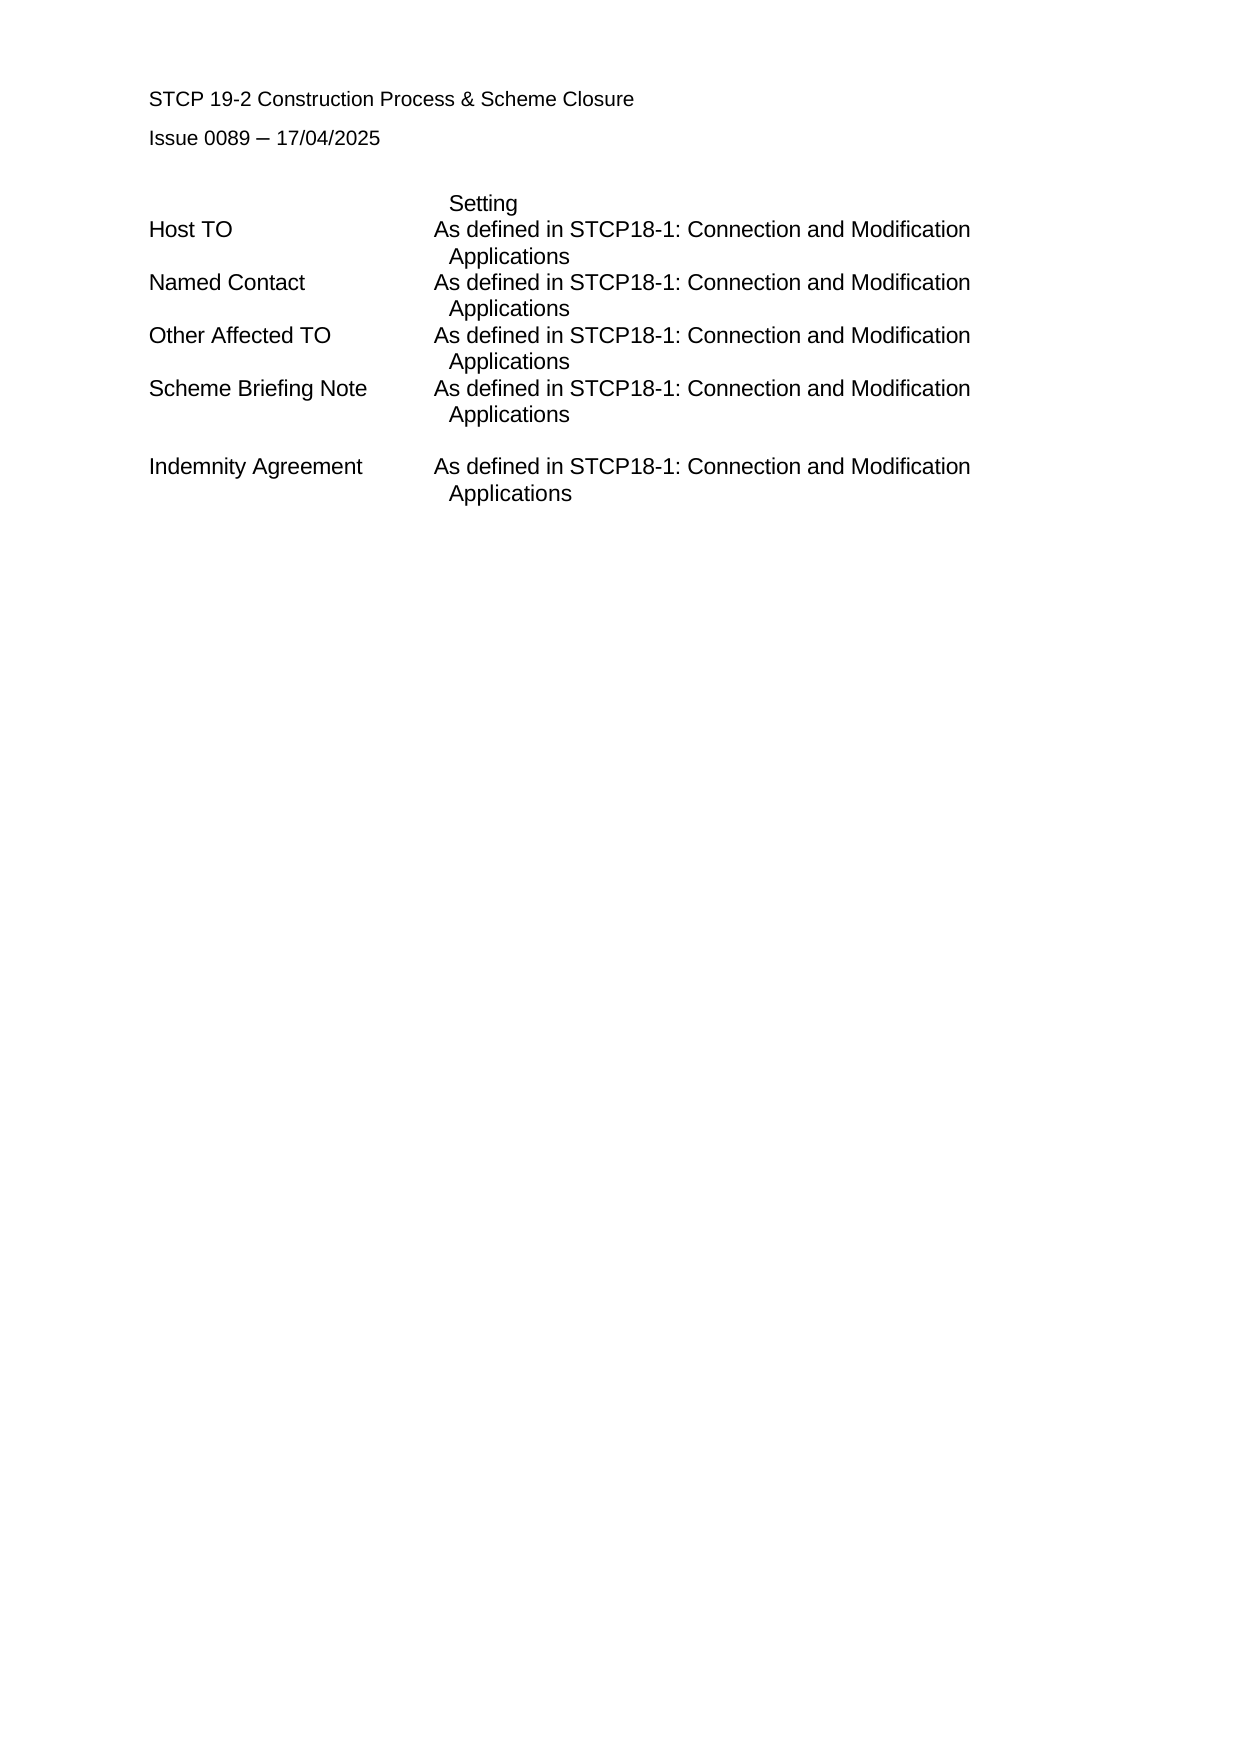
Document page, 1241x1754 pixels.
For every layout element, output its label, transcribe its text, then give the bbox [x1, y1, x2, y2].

text Host TO As defined in STCP18-1: Connection and Modification Applications [148, 216, 984, 269]
text Setting [448, 190, 984, 216]
text Indemnity Agreement As defined in STCP18-1: Connection and Modification [148, 453, 984, 480]
text Scheme Briefing Note As defined in STCP18-1: Connection and Modification Applications [148, 375, 984, 427]
text Named Contact As defined in STCP18-1: Connection and Modification Applications [148, 269, 984, 322]
text Other Affected TO As defined in STCP18-1: Connection and Modification Applications [148, 322, 984, 375]
text Applications [448, 480, 984, 506]
